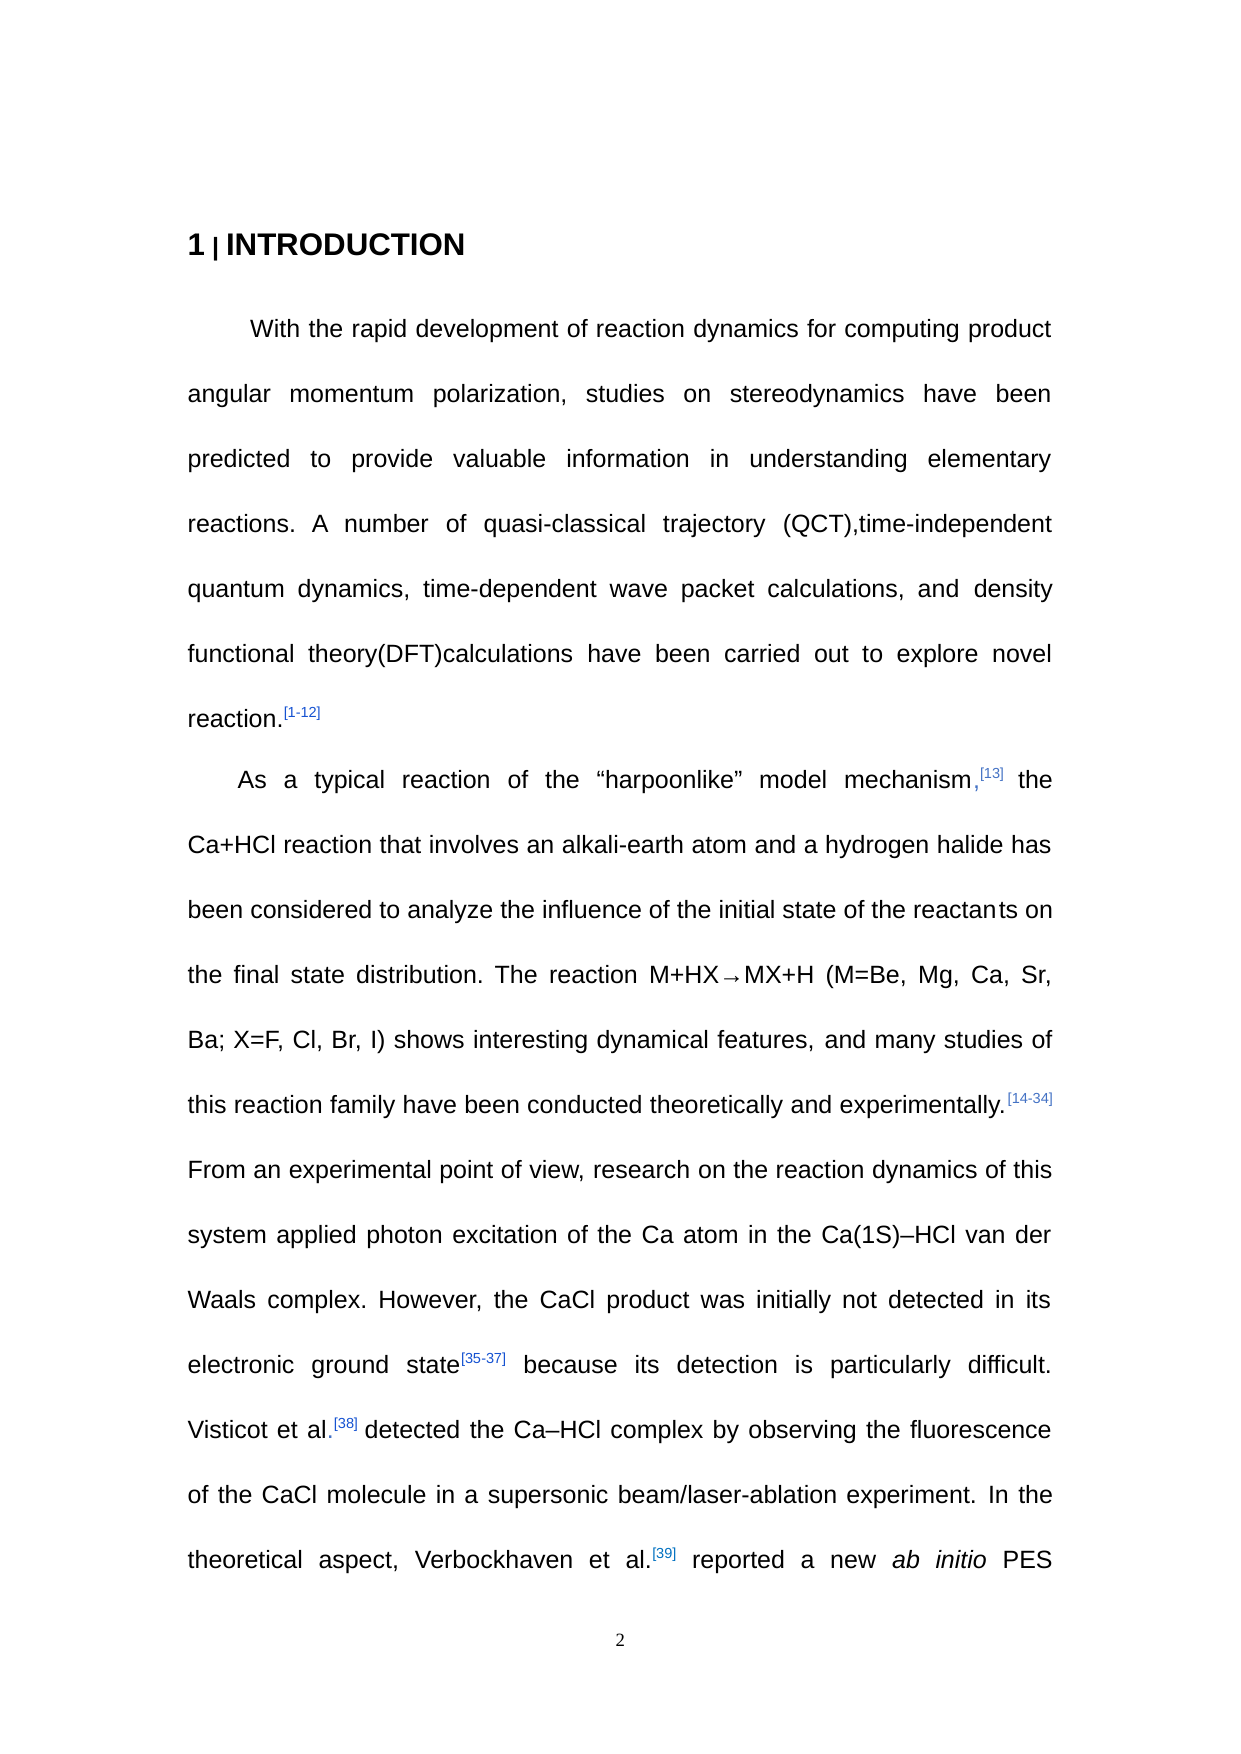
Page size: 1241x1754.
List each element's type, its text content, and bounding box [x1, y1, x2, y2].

text With the rapid development of reaction dynamics for computing product angular momentum polarization, studies on stereodynamics have been predicted to provide valuable information in understanding elementary reactions. A number of quasi-classical trajectory (QCT),time-independent quantum dynamics, time-dependent wave packet calculations, and density functional theory(DFT)calculations have been carried out to explore novel reaction.[1-12] [187, 312, 1053, 735]
text 1 | INTRODUCTION [187, 211, 1053, 276]
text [187, 763, 1053, 1576]
